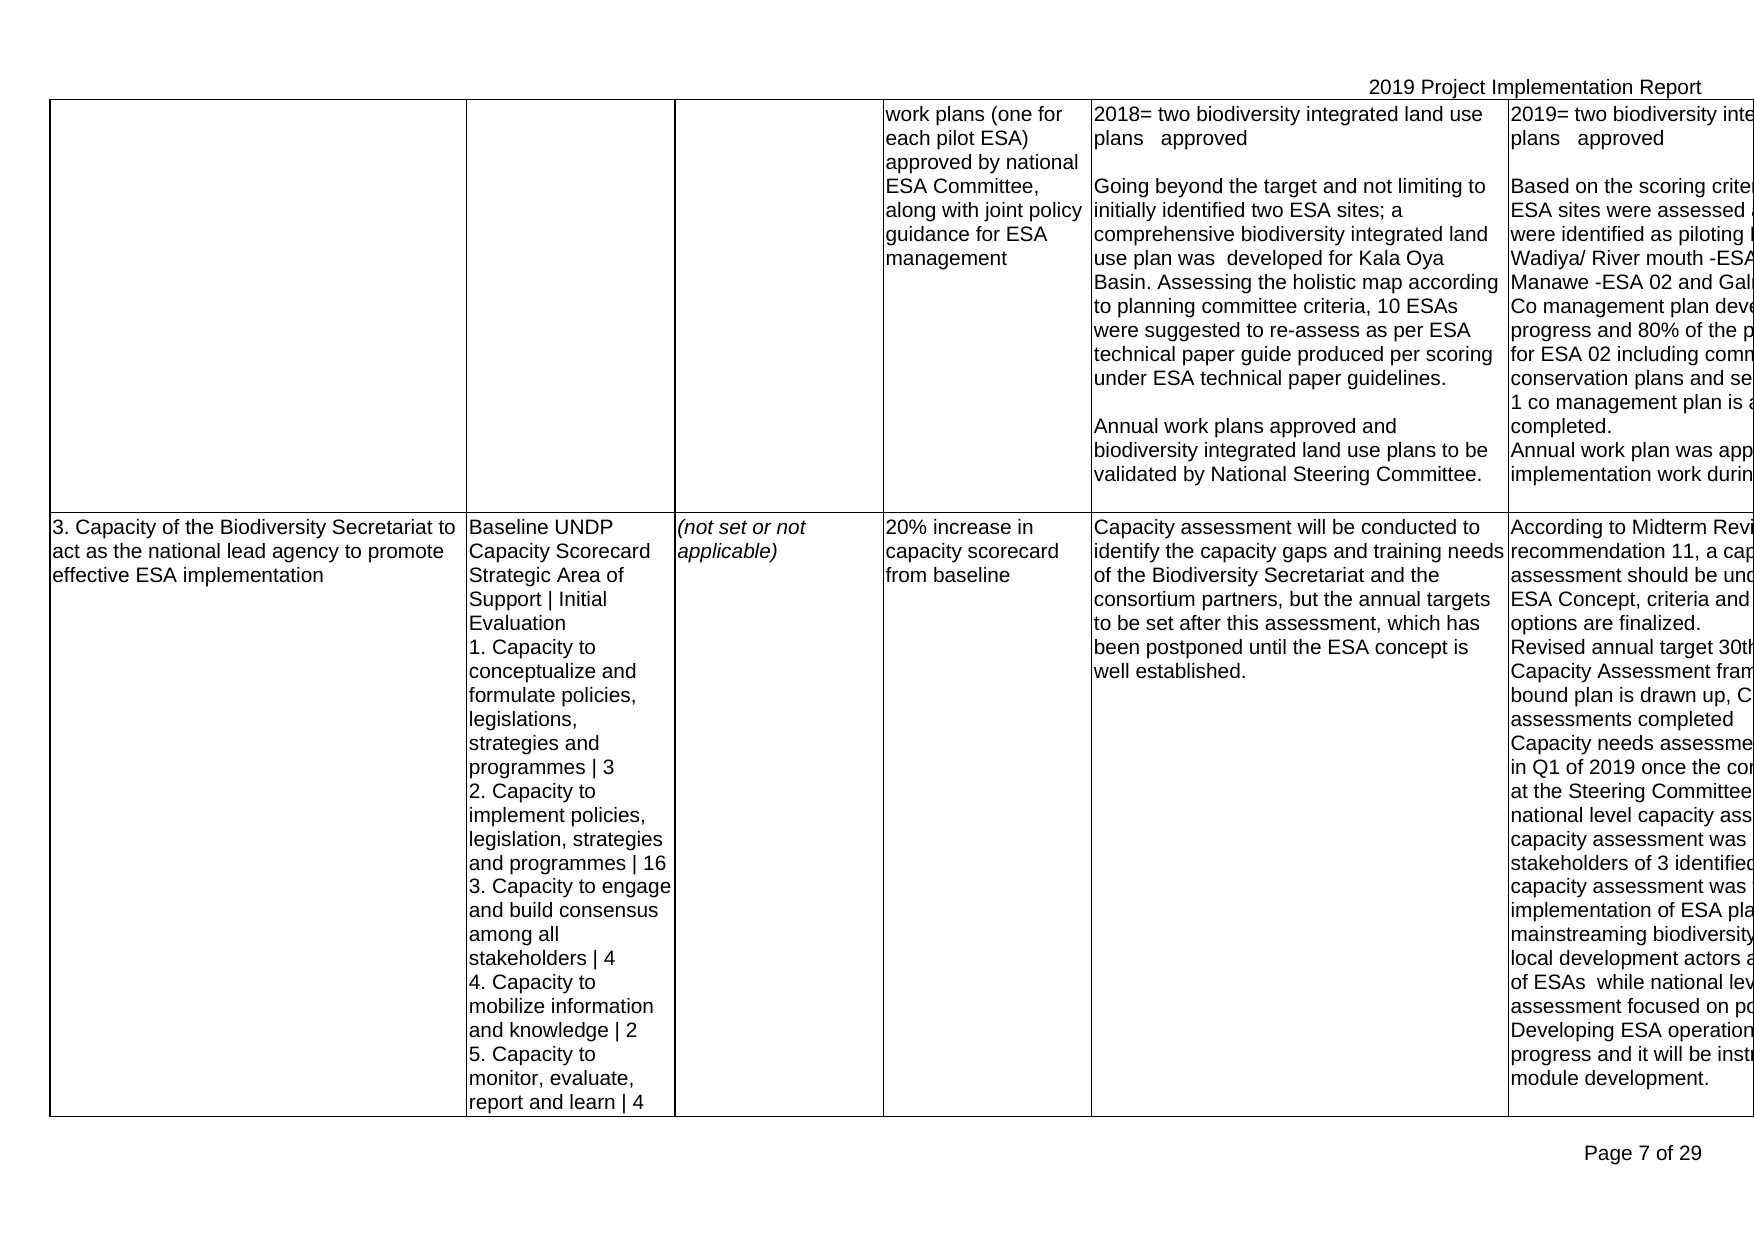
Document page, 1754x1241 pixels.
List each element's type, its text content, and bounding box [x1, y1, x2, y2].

table_cell According to Midterm Review recommendation 11, a capacity needs assessment should be undertaken once the ESA Concept, criteria and management options are finalized. Revised annual target 30th June 2019 = Capacity Assessment framework and time-bound plan is drawn up, Capacity assessments completed Capacity needs assessment was completed in Q1 of 2019 once the concept is validated at the Steering Committee. In addition to the national level capacity assessment, another capacity assessment was conducted for the stakeholders of 3 identified ESA sites. This capacity assessment was focused on the implementation of ESA plans, mainstreaming biodiversity in to the key local development actors and management of ESAs while national level capacity needs assessment focused on policy level. Developing ESA operational manual is on progress and it will be instrumental in module development. [1509, 513, 1753, 1116]
table_cell 3. Capacity of the Biodiversity Secretariat to act as the national lead agency to promote effective ESA implementation [51, 513, 466, 1116]
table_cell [676, 513, 883, 1116]
table_cell Capacity assessment will be conducted to identify the capacity gaps and training needs of the Biodiversity Secretariat and the consortium partners, but the annual targets to be set after this assessment, which has been postponed until the ESA concept is well established. [1092, 513, 1508, 1116]
table_cell Baseline UNDP Capacity Scorecard Strategic Area of Support | Initial Evaluation 1. Capacity to conceptualize and formulate policies, legislations, strategies and programmes | 3 2. Capacity to implement policies, legislation, strategies and programmes | 16 3. Capacity to engage and build consensus among all stakeholders | 4 4. Capacity to mobilize information and knowledge | 2 5. Capacity to monitor, evaluate, report and learn | 4 [467, 513, 674, 1116]
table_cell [51, 100, 466, 512]
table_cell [884, 100, 1091, 512]
table_cell 20% increase in capacity scorecard from baseline [884, 513, 1091, 1116]
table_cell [1509, 100, 1753, 512]
table_cell 0 [467, 100, 674, 512]
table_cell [676, 100, 883, 512]
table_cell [1092, 100, 1508, 512]
